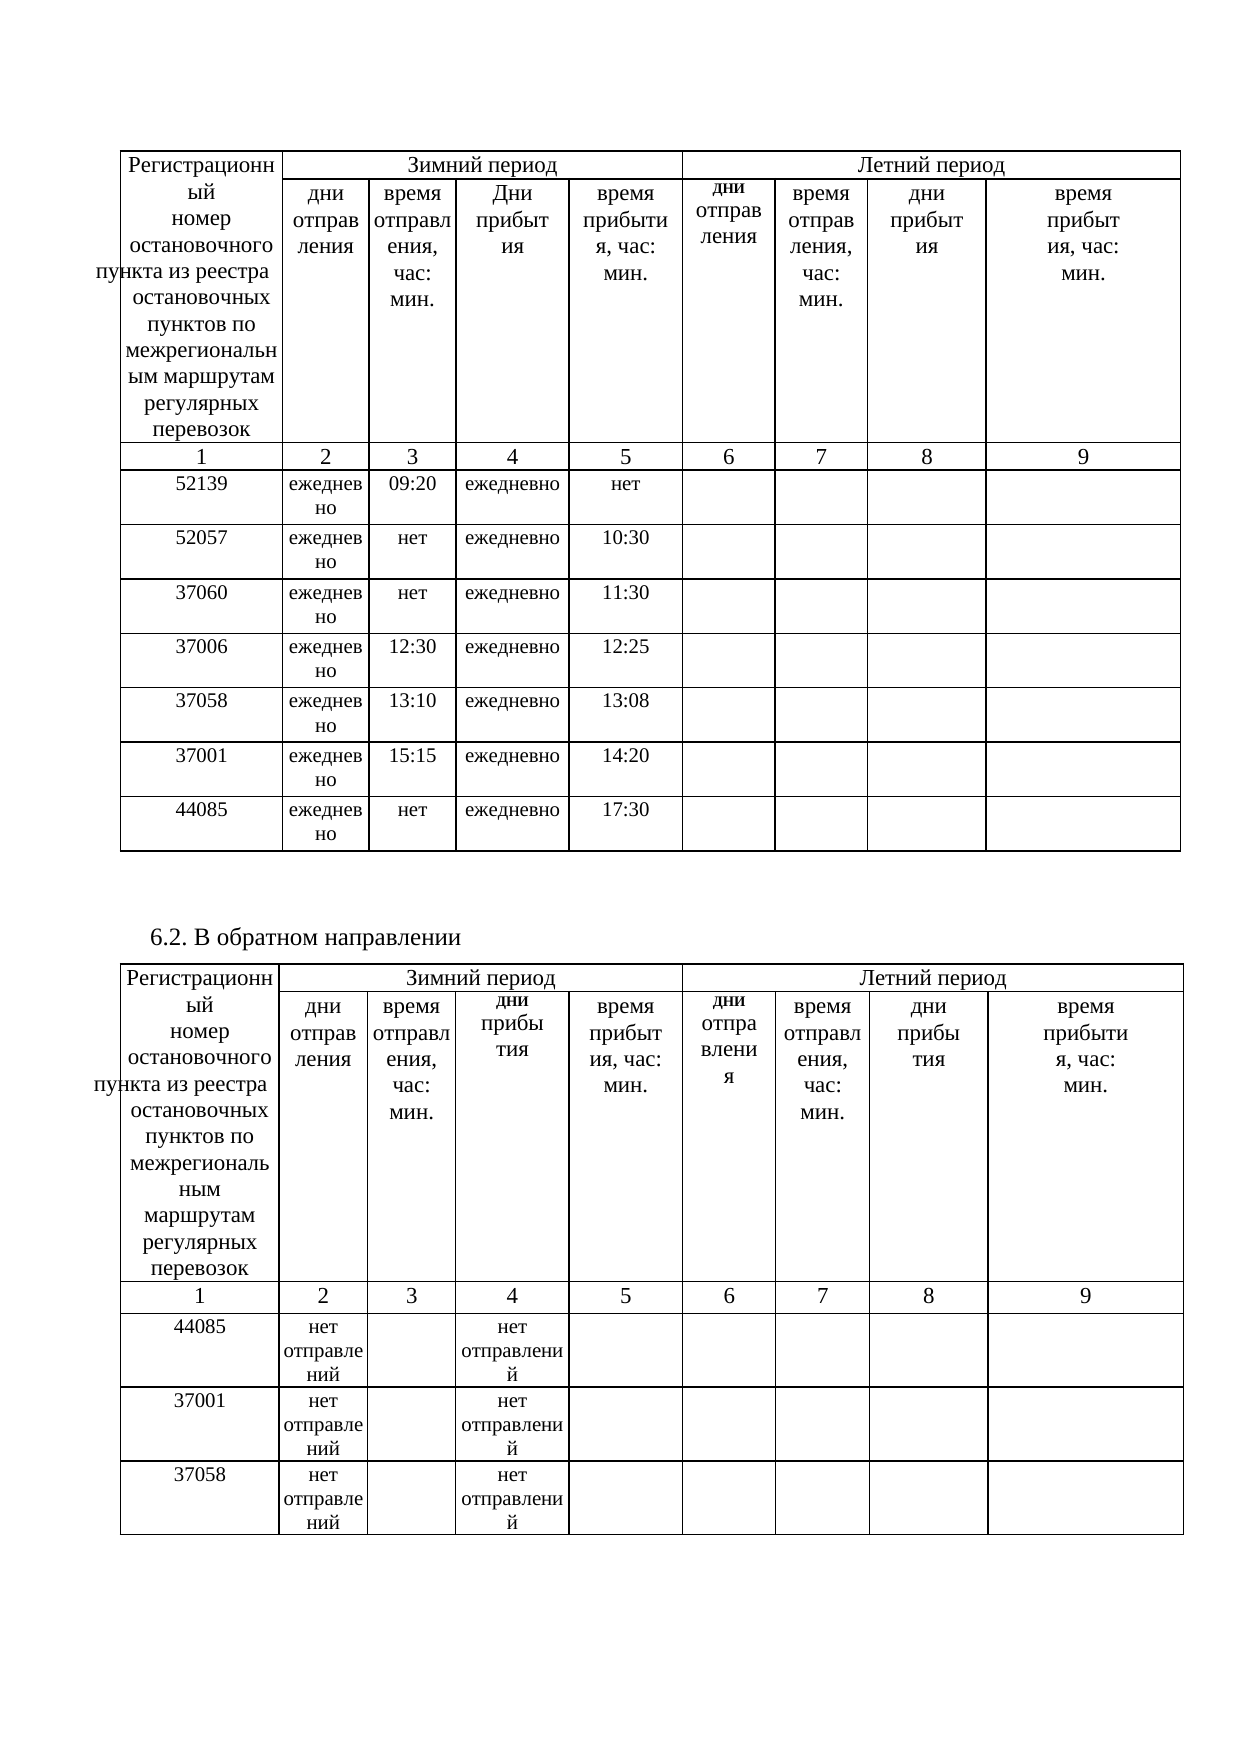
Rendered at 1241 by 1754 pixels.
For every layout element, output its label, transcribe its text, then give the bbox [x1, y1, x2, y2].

table_cell нет [370, 797, 455, 850]
table_cell 2 [283, 443, 368, 469]
table_cell 1 [121, 443, 282, 469]
table_cell [683, 1388, 775, 1460]
table_cell дни отправ ления [280, 992, 367, 1281]
table_cell [776, 1388, 869, 1460]
table_cell время прибыти я, час: мин. [570, 180, 682, 441]
table_cell [776, 1462, 869, 1534]
table_cell [683, 525, 774, 578]
text 6.2. В обратном направлении [150, 922, 1090, 950]
table_cell нет [570, 471, 682, 524]
table_cell ежедневно [457, 525, 568, 578]
table_cell [368, 1462, 455, 1534]
table_cell нет отправлений [456, 1314, 568, 1386]
table_cell [683, 580, 774, 632]
table_cell ежедневно [457, 580, 568, 632]
table_cell [870, 1314, 987, 1386]
table_cell [989, 1388, 1183, 1460]
table_cell 52057 [121, 525, 282, 578]
table_cell ежедневно [457, 688, 568, 741]
table_cell ежедневно [283, 471, 368, 524]
table_cell [368, 1388, 455, 1460]
table_cell 10:30 [570, 525, 682, 578]
table_cell [368, 1314, 455, 1386]
table_cell [987, 688, 1180, 741]
table_cell 5 [570, 443, 682, 469]
table_cell время прибыти я, час: мин. [989, 992, 1183, 1281]
table_cell ежедневно [283, 634, 368, 687]
table_cell время отправл ения, час: мин. [368, 992, 455, 1281]
table_cell ежедневно [283, 580, 368, 632]
table_cell ДНИ отпра влени я [683, 992, 775, 1281]
table_cell ежедневно [457, 797, 568, 850]
table_header Зимний период [283, 152, 682, 178]
table_cell ДНИ прибы тия [456, 992, 568, 1281]
table_cell 9 [989, 1282, 1183, 1312]
table_cell [776, 634, 867, 687]
table_cell время прибыт ия, час: мин. [987, 180, 1180, 441]
table_cell нет отправлений [280, 1462, 367, 1534]
table_cell 4 [456, 1282, 568, 1312]
table_cell нет отправлений [456, 1388, 568, 1460]
table_cell [570, 1388, 682, 1460]
table_cell 44085 [121, 1314, 278, 1386]
table_cell время прибыт ия, час: мин. [570, 992, 682, 1281]
table_cell [683, 797, 774, 850]
table_cell [868, 525, 985, 578]
table_cell [987, 743, 1180, 796]
table_cell 13:10 [370, 688, 455, 741]
table_cell 52139 [121, 471, 282, 524]
table_cell нет [370, 525, 455, 578]
table_cell 5 [570, 1282, 682, 1312]
table_cell 37006 [121, 634, 282, 687]
table_cell 37001 [121, 1388, 278, 1460]
table_cell 6 [683, 443, 774, 469]
table_cell [989, 1314, 1183, 1386]
table_cell 1 [121, 1282, 278, 1312]
table_cell [776, 797, 867, 850]
table_cell [987, 797, 1180, 850]
table_cell [776, 743, 867, 796]
table_cell 6 [683, 1282, 775, 1312]
table_cell ДНИ отправ ления [683, 180, 774, 441]
table_cell 44085 [121, 797, 282, 850]
table_cell ежедневно [457, 634, 568, 687]
table_cell 3 [368, 1282, 455, 1312]
table_cell нет [370, 580, 455, 632]
table_cell 37060 [121, 580, 282, 632]
table_cell [683, 688, 774, 741]
table_cell [870, 1462, 987, 1534]
table_cell 7 [776, 443, 867, 469]
table_cell [868, 797, 985, 850]
table_cell ежедневно [283, 743, 368, 796]
table_cell [683, 471, 774, 524]
table_cell 3 [370, 443, 455, 469]
table_cell 4 [457, 443, 568, 469]
table_cell [683, 634, 774, 687]
table_cell 09:20 [370, 471, 455, 524]
table_cell [987, 580, 1180, 632]
table_cell [683, 743, 774, 796]
table_cell нет отправлений [280, 1314, 367, 1386]
table_cell 37058 [121, 688, 282, 741]
table_cell [776, 688, 867, 741]
table_cell нет отправлений [456, 1462, 568, 1534]
table_cell ежедневно [283, 688, 368, 741]
table_cell 17:30 [570, 797, 682, 850]
table_cell 13:08 [570, 688, 682, 741]
table_cell [989, 1462, 1183, 1534]
table_cell [776, 1314, 869, 1386]
table_header Летний период [683, 152, 1180, 178]
table_cell [987, 634, 1180, 687]
table_cell 8 [870, 1282, 987, 1312]
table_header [121, 965, 278, 1281]
table_cell время отправл ения, час: мин. [370, 180, 455, 441]
table_cell [683, 1462, 775, 1534]
table_cell [868, 688, 985, 741]
table_header Зимний период [280, 965, 682, 991]
table_cell Дни прибыт ия [457, 180, 568, 441]
table_cell [776, 580, 867, 632]
table_header Регистрационный номер остановочного пункта из реестра остановочных пунктов по межрегиональным маршрутам регулярных перевозок [121, 152, 282, 441]
table_cell [776, 471, 867, 524]
table_cell 7 [776, 1282, 869, 1312]
table_cell [870, 1388, 987, 1460]
table_cell ежедневно [283, 525, 368, 578]
table_cell [868, 471, 985, 524]
table_cell [868, 743, 985, 796]
table_cell [868, 634, 985, 687]
table_cell 2 [280, 1282, 367, 1312]
table_cell нет отправлений [280, 1388, 367, 1460]
table_cell 12:30 [370, 634, 455, 687]
table_cell 12:25 [570, 634, 682, 687]
table_cell [868, 580, 985, 632]
table_cell ежедневно [457, 743, 568, 796]
table_cell [776, 525, 867, 578]
table_header Летний период [683, 965, 1183, 991]
table_cell ежедневно [283, 797, 368, 850]
table_cell дни прибы тия [870, 992, 987, 1281]
table_cell [987, 525, 1180, 578]
table_cell [987, 471, 1180, 524]
table_cell 11:30 [570, 580, 682, 632]
table_cell время отправ ления, час: мин. [776, 180, 867, 441]
table_cell 14:20 [570, 743, 682, 796]
table_cell ежедневно [457, 471, 568, 524]
table_cell время отправл ения, час: мин. [776, 992, 869, 1281]
table_cell 9 [987, 443, 1180, 469]
table_cell 37001 [121, 743, 282, 796]
table_cell [683, 1314, 775, 1386]
table_cell 15:15 [370, 743, 455, 796]
table_cell [570, 1314, 682, 1386]
table_cell [570, 1462, 682, 1534]
table_cell 8 [868, 443, 985, 469]
table_cell 37058 [121, 1462, 278, 1534]
table_cell дни прибыт ия [868, 180, 985, 441]
table_cell дни отправ ления [283, 180, 368, 441]
